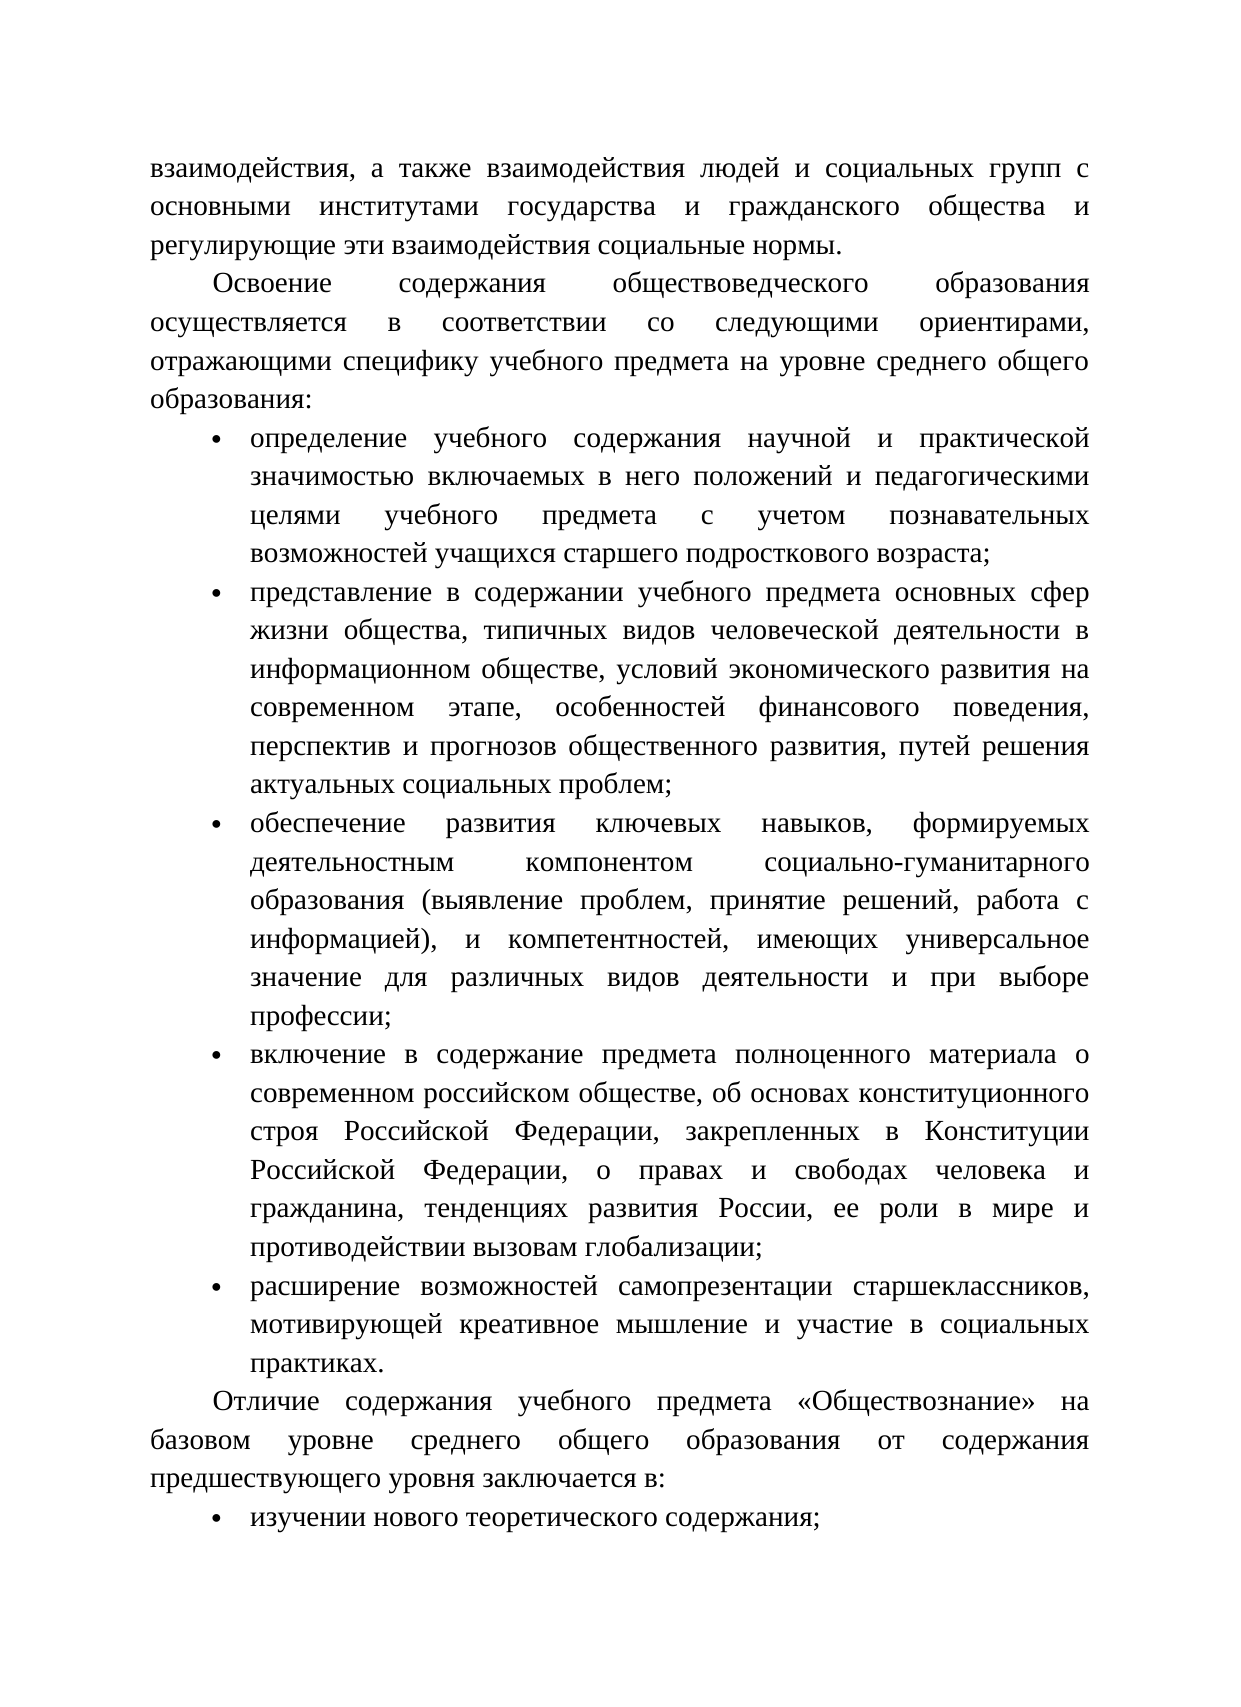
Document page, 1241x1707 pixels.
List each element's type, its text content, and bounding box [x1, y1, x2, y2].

list изучении нового теоретического содержания; [212, 1499, 1090, 1532]
list представление в содержании учебного предмета основных сфер жизни общества, типичных видов человеческой деятельности в информационном обществе, условий экономического развития на современном этапе, особенностей финансового поведения, перспектив и прогнозов общественного развития, путей решения актуальных социальных проблем; [212, 574, 1090, 800]
text Отличие содержания учебного предмета «Обществознание» на базовом уровне среднего общего образования от содержания предшествующего уровня заключается в: [150, 1383, 1090, 1494]
list расширение возможностей самопрезентации старшеклассников, мотивирующей креативное мышление и участие в социальных практиках. [212, 1268, 1090, 1378]
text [150, 150, 1090, 261]
list определение учебного содержания научной и практической значимостью включаемых в него положений и педагогическими целями учебного предмета с учетом познавательных возможностей учащихся старшего подросткового возраста; [212, 420, 1090, 569]
list включение в содержание предмета полноценного материала о современном российском обществе, об основах конституционного строя Российской Федерации, закрепленных в Конституции Российской Федерации, о правах и свободах человека и гражданина, тенденциях развития России, ее роли в мире и противодействии вызовам глобализации; [212, 1036, 1090, 1263]
text Освоение содержания обществоведческого образования осуществляется в соответствии со следующими ориентирами, отражающими специфику учебного предмета на уровне среднего общего образования: [150, 266, 1090, 415]
list обеспечение развития ключевых навыков, формируемых деятельностным компонентом социально-гуманитарного образования (выявление проблем, принятие решений, работа с информацией), и компетентностей, имеющих универсальное значение для различных видов деятельности и при выборе профессии; [212, 805, 1090, 1031]
